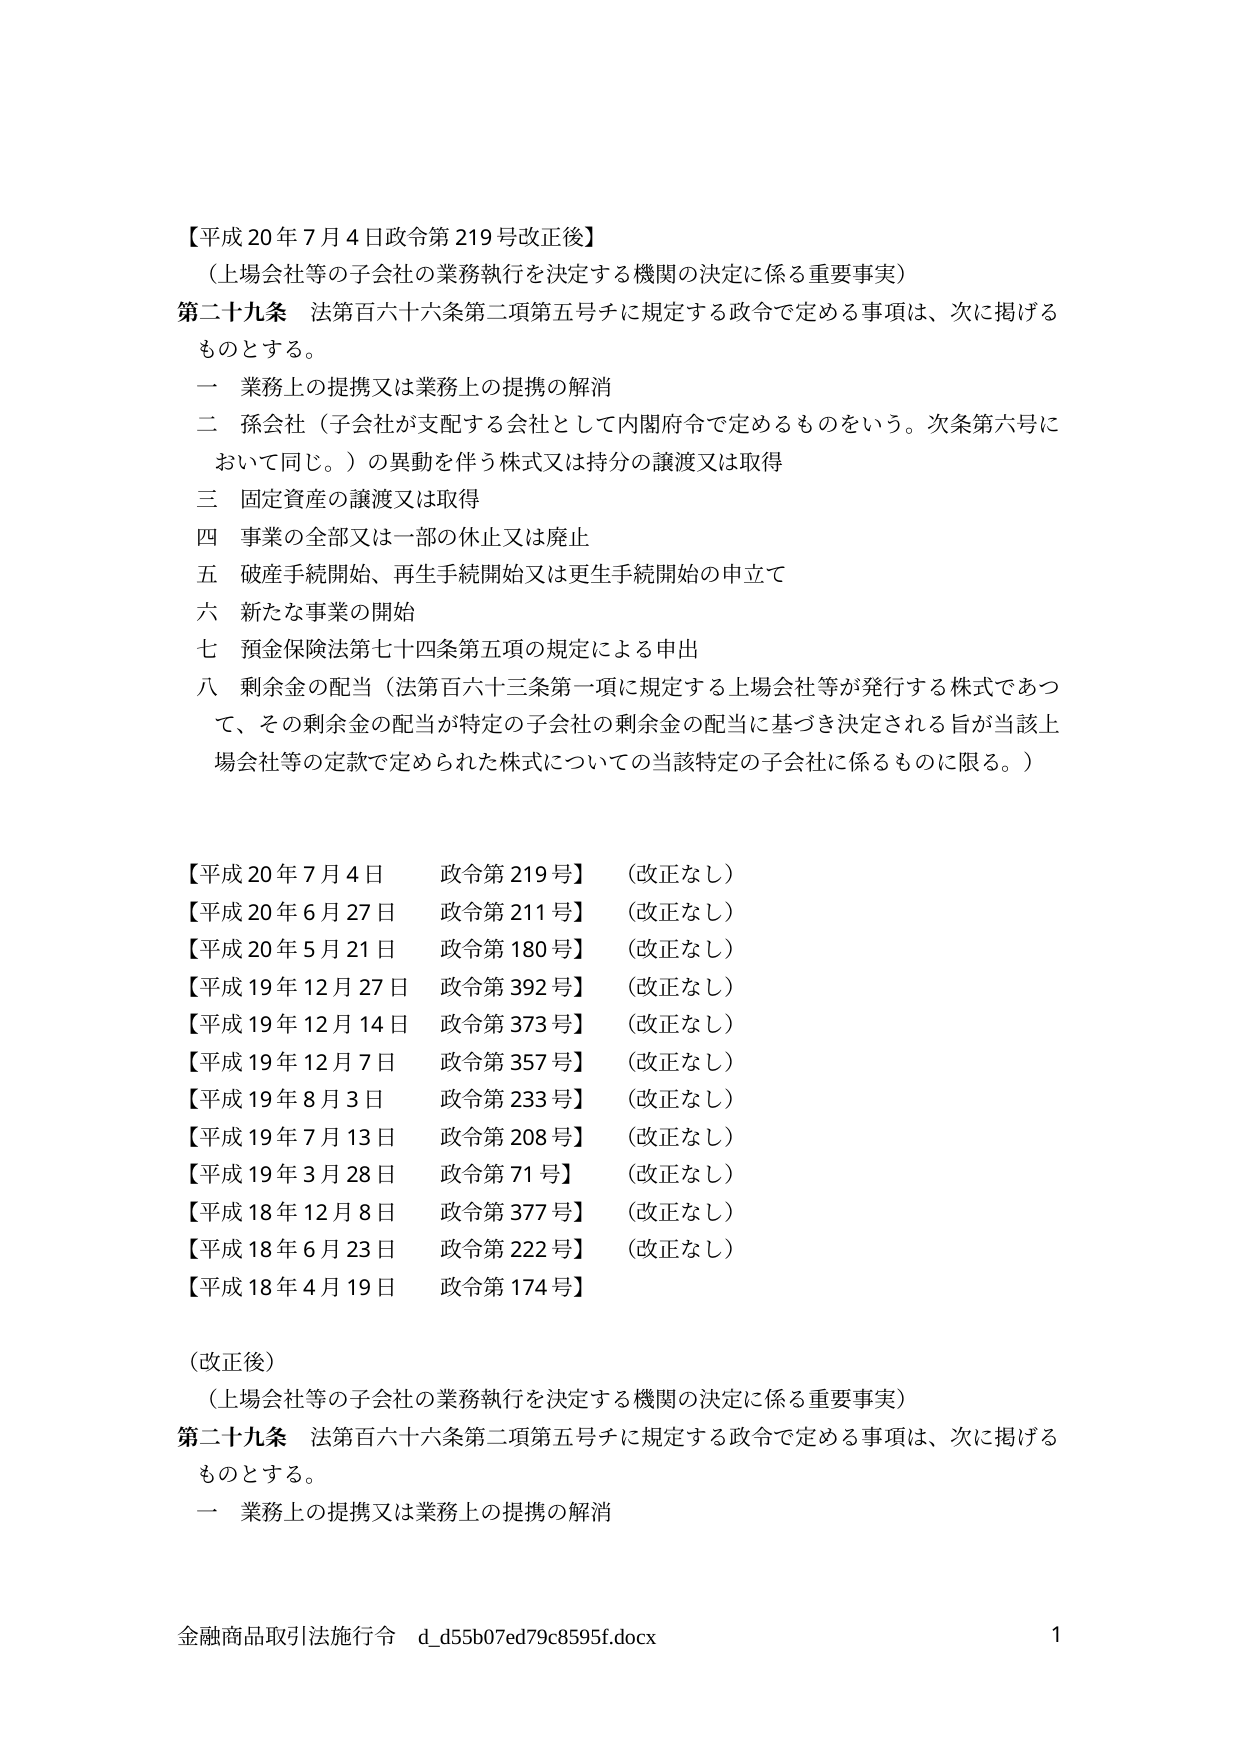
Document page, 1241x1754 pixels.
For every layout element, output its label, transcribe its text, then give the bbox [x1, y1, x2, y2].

text （改正後） [177, 1342, 1063, 1379]
text 第二十九条 法第百六十六条第二項第五号チに規定する政令で定める事項は、次に掲げるものとする。 [177, 292, 1063, 367]
text 【平成20年5月21日 政令第180号】 （改正なし） [177, 929, 1063, 967]
text 【平成20年7月4日政令第219号改正後】 [177, 217, 1063, 254]
text 【平成19年12月14日 政令第373号】 （改正なし） [177, 1004, 1063, 1042]
text 四 事業の全部又は一部の休止又は廃止 [196, 517, 1063, 554]
text 六 新たな事業の開始 [196, 592, 1063, 629]
text 【平成20年7月4日 政令第219号】 （改正なし） [177, 854, 1063, 892]
text 【平成19年3月28日 政令第71号】 （改正なし） [177, 1154, 1063, 1192]
text 一 業務上の提携又は業務上の提携の解消 [196, 1492, 1063, 1529]
text 八 剰余金の配当（法第百六十三条第一項に規定する上場会社等が発行する株式であつて、その剰余金の配当が特定の子会社の剰余金の配当に基づき決定される旨が当該上場会社等の定款で定められた株式についての当該特定の子会社に係るものに限る。） [196, 667, 1063, 779]
text 一 業務上の提携又は業務上の提携の解消 [196, 367, 1063, 404]
text 五 破産手続開始、再生手続開始又は更生手続開始の申立て [196, 554, 1063, 592]
text 二 孫会社（子会社が支配する会社として内閣府令で定めるものをいう。次条第六号において同じ。）の異動を伴う株式又は持分の譲渡又は取得 [196, 404, 1063, 479]
text 【平成19年8月3日 政令第233号】 （改正なし） [177, 1079, 1063, 1117]
text 【平成19年12月27日 政令第392号】 （改正なし） [177, 967, 1063, 1004]
text 【平成18年12月8日 政令第377号】 （改正なし） [177, 1192, 1063, 1229]
text 【平成19年7月13日 政令第208号】 （改正なし） [177, 1117, 1063, 1154]
text 【平成20年6月27日 政令第211号】 （改正なし） [177, 892, 1063, 929]
text 【平成18年6月23日 政令第222号】 （改正なし） [177, 1229, 1063, 1267]
text 七 預金保険法第七十四条第五項の規定による申出 [196, 629, 1063, 667]
text （上場会社等の子会社の業務執行を決定する機関の決定に係る重要事実） [196, 254, 1063, 292]
text 第二十九条 法第百六十六条第二項第五号チに規定する政令で定める事項は、次に掲げるものとする。 [177, 1417, 1063, 1492]
text 三 固定資産の譲渡又は取得 [196, 479, 1063, 517]
text （上場会社等の子会社の業務執行を決定する機関の決定に係る重要事実） [196, 1379, 1063, 1417]
text 【平成19年12月7日 政令第357号】 （改正なし） [177, 1042, 1063, 1079]
text 【平成18年4月19日 政令第174号】 [177, 1267, 1063, 1304]
